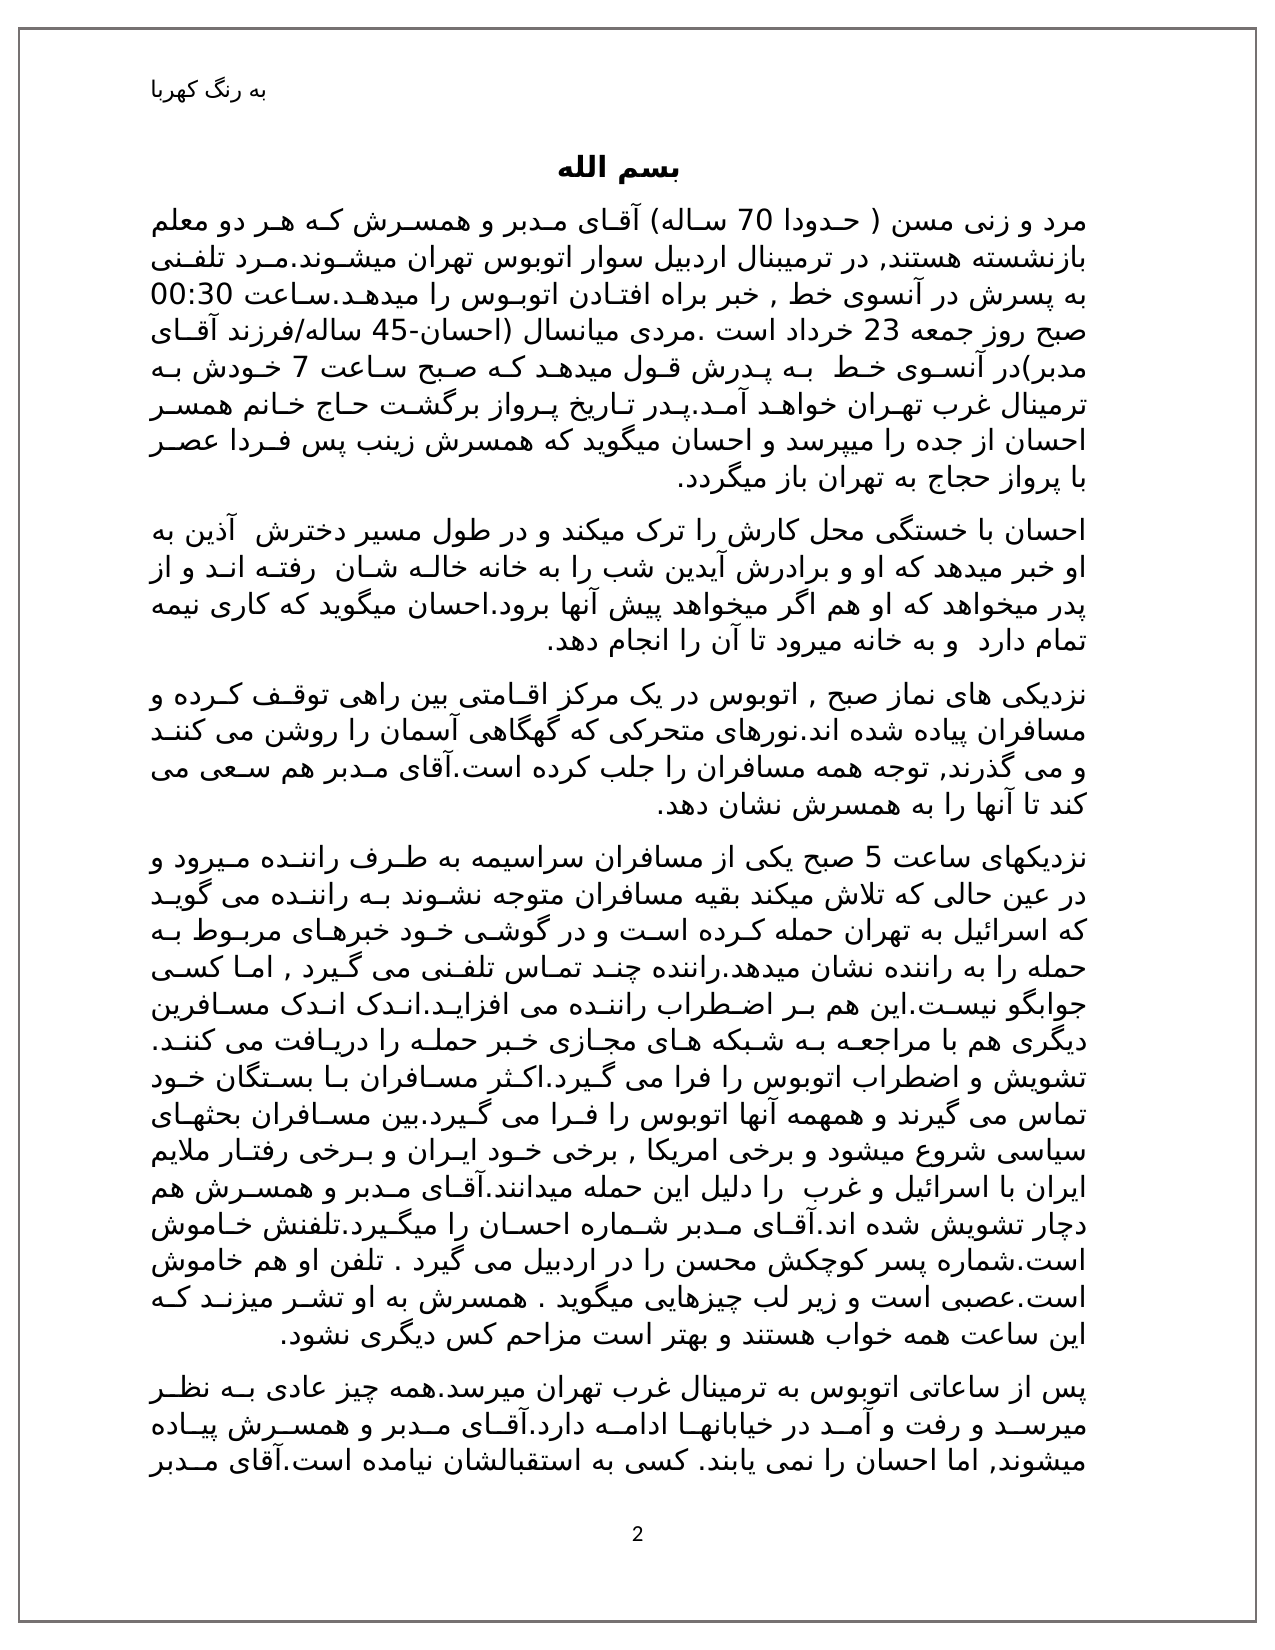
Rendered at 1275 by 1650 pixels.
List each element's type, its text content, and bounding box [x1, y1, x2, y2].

text احسان با خستگی محل کارش را ترک میکند و در طول مسیر دخترش آذین به او خبر میدهد که او و برادرش آیدین شب را به خانه خاله شان رفته اند و از پدر میخواهد که او هم اگر میخواهد پیش آنها برود.احسان میگوید که کاری نیمه تمام دارد و به خانه میرود تا آن را انجام دهد. [150, 514, 1087, 658]
text مرد و زنی مسن ( حدودا 70 ساله) آقای مدبر و همسرش که هر دو معلم بازنشسته هستند, در ترمیبنال اردبیل سوار اتوبوس تهران میشوند.مرد تلفنی به پسرش در آنسوی خط , خبر براه افتادن اتوبوس را میدهد.ساعت 00:30 صبح روز جمعه 23 خرداد است .مردی میانسال (احسان-45 ساله/فرزند آقای مدبر)در آنسوی خط به پدرش قول میدهد که صبح ساعت 7 خودش به ترمینال غرب تهران خواهد آمد.پدر تاریخ پرواز برگشت حاج خانم همسر احسان از جده را میپرسد و احسان میگوید که همسرش زینب پس فردا عصر با پرواز حجاج به تهران باز میگردد. [150, 204, 1087, 494]
text نزدیکی های نماز صبح , اتوبوس در یک مرکز اقامتی بین راهی توقف کرده و مسافران پیاده شده اند.نورهای متحرکی که گهگاهی آسمان را روشن می کنند و می گذرند, توجه همه مسافران را جلب کرده است.آقای مدبر هم سعی می کند تا آنها را به همسرش نشان دهد. [150, 677, 1087, 821]
text نزدیکهای ساعت 5 صبح یکی از مسافران سراسیمه به طرف راننده میرود و در عین حالی که تلاش میکند بقیه مسافران متوجه نشوند به راننده می گوید که اسرائیل به تهران حمله کرده است و در گوشی خود خبرهای مربوط به حمله را به راننده نشان میدهد.راننده چند تماس تلفنی می گیرد , اما کسی جوابگو نیست.این هم بر اضطراب راننده می افزاید.اندک اندک مسافرین دیگری هم با مراجعه به شبکه های مجازی خبر حمله را دریافت می کنند. تشویش و اضطراب اتوبوس را فرا می گیرد.اکثر مسافران با بستگان خود تماس می گیرند و همهمه آنها اتوبوس را فرا می گیرد.بین مسافران بحثهای سیاسی شروع میشود و برخی امریکا , برخی خود ایران و برخی رفتار ملایم ایران با اسرائیل و غرب را دلیل این حمله میدانند.آقای مدبر و همسرش هم دچار تشویش شده اند.آقای مدبر شماره احسان را میگیرد.تلفنش خاموش است.شماره پسر کوچکش محسن را در اردبیل می گیرد . تلفن او هم خاموش است.عصبی است و زیر لب چیزهایی میگوید . همسرش به او تشر میزند که این ساعت همه خواب هستند و بهتر است مزاحم کس دیگری نشود. [150, 840, 1087, 1351]
text بسم الله [150, 150, 1087, 184]
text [150, 1370, 1087, 1478]
